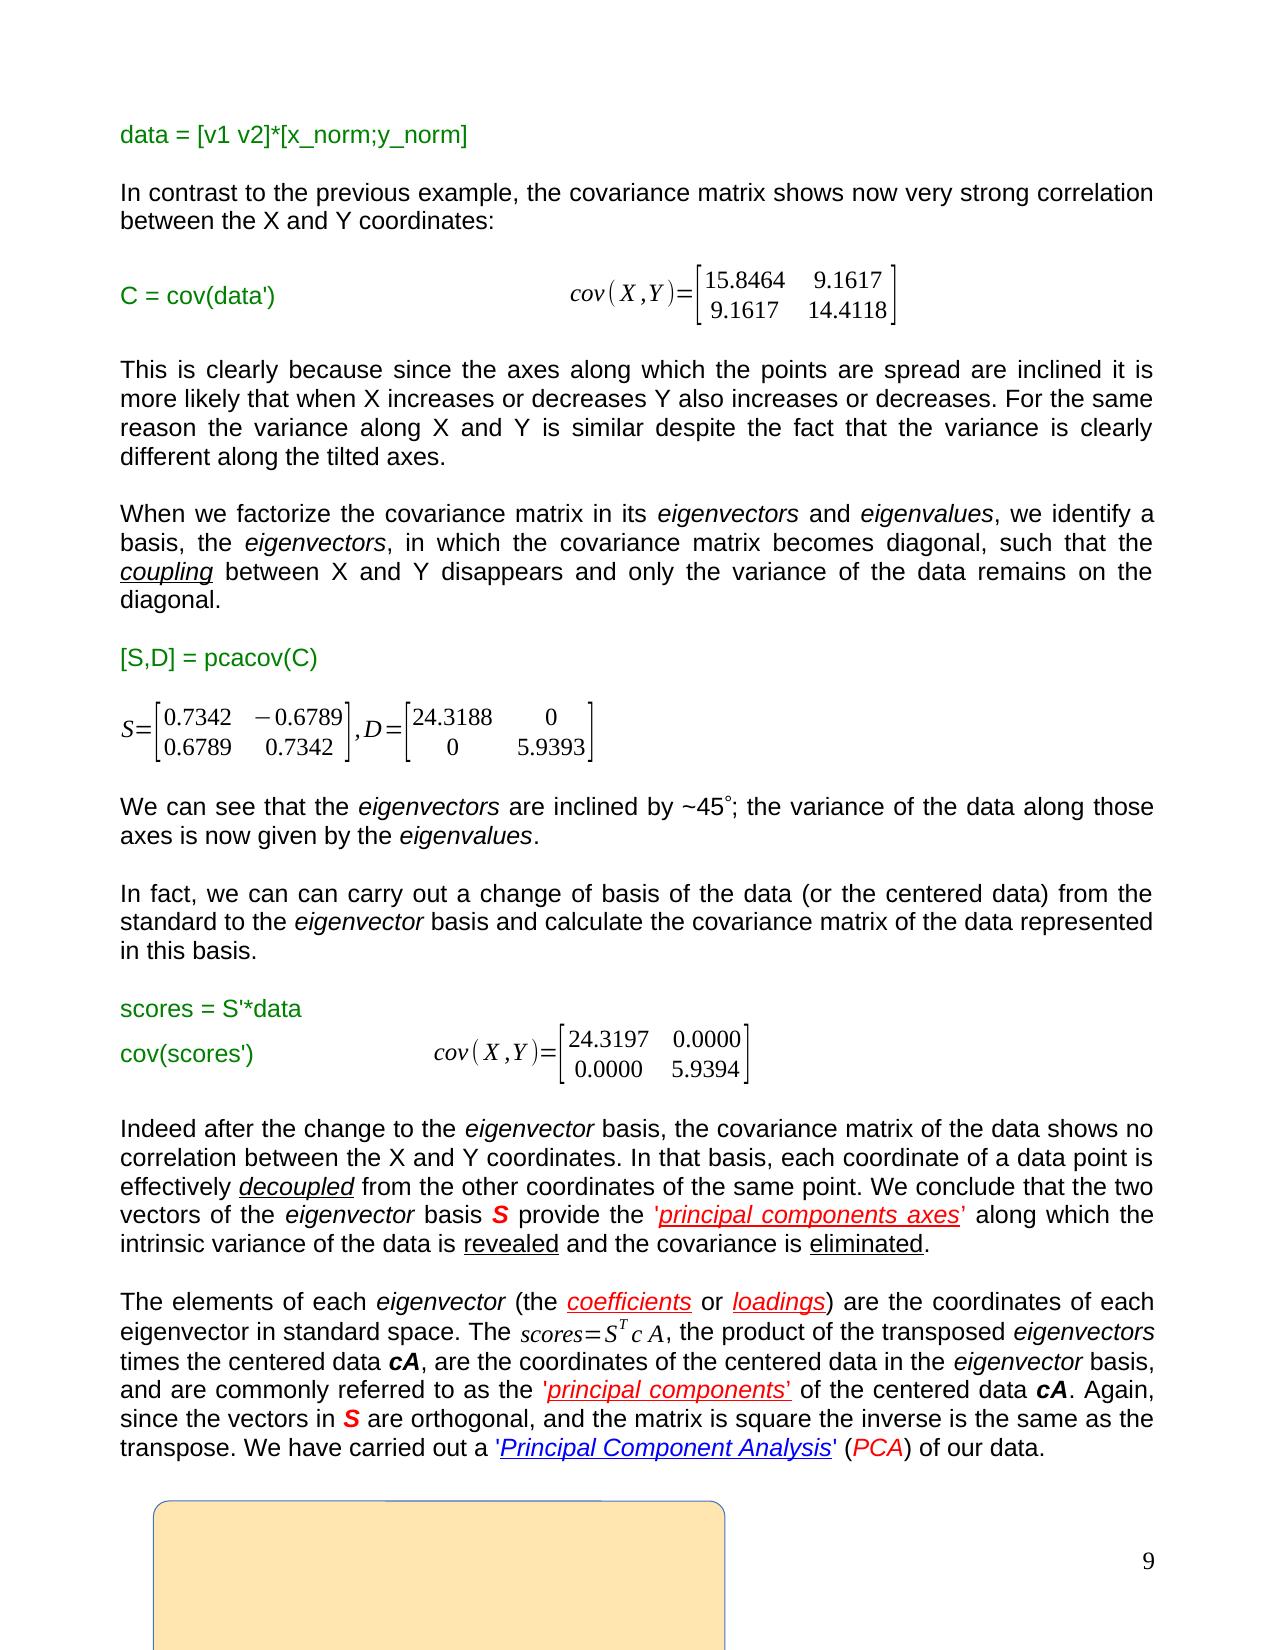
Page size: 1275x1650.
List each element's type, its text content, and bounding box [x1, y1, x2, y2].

text In contrast to the previous example, the covariance matrix shows now very strong correlation between the X and Y coordinates: [120, 177, 1155, 235]
text When we factorize the covariance matrix in its eigenvectors and eigenvalues, we identify a basis, the eigenvectors, in which the covariance matrix becomes diagonal, such that the coupling between X and Y disappears and only the variance of the data remains on the diagonal. [120, 499, 1155, 614]
text [S,D] = pcacov(C) [120, 643, 1155, 672]
text We can see that the eigenvectors are inclined by ~45; the variance of the data along those axes is now given by the eigenvalues. [120, 792, 1155, 850]
text scores = S'*data [120, 994, 1155, 1022]
text Indeed after the change to the eigenvector basis, the covariance matrix of the data shows no correlation between the X and Y coordinates. In that basis, each coordinate of a data point is effectively decoupled from the other coordinates of the same point. We conclude that the two vectors of the eigenvector basis S provide the 'principal components axes’ along which the intrinsic variance of the data is revealed and the covariance is eliminated. [120, 1114, 1155, 1258]
text cov(scores') [120, 1022, 1155, 1085]
text C = cov(data') [120, 264, 1155, 327]
text The elements of each eigenvector (the coefficients or loadings) are the coordinates of each eigenvector in standard space. The , the product of the transposed eigenvectors times the centered data cA, are the coordinates of the centered data in the eigenvector basis, and are commonly referred to as the 'principal components’ of the centered data cA. Again, since the vectors in S are orthogonal, and the matrix is square the inverse is the same as the transpose. We have carried out a 'Principal Component Analysis' (PCA) of our data. [120, 1287, 1155, 1462]
text This is clearly because since the axes along which the points are spread are inclined it is more likely that when X increases or decreases Y also increases or decreases. For the same reason the variance along X and Y is similar despite the fact that the variance is clearly different along the tilted axes. [120, 356, 1155, 471]
text In fact, we can can carry out a change of basis of the data (or the centered data) from the standard to the eigenvector basis and calculate the covariance matrix of the data represented in this basis. [120, 879, 1155, 965]
text data = [v1 v2]*[x_norm;y_norm] [120, 120, 1155, 149]
